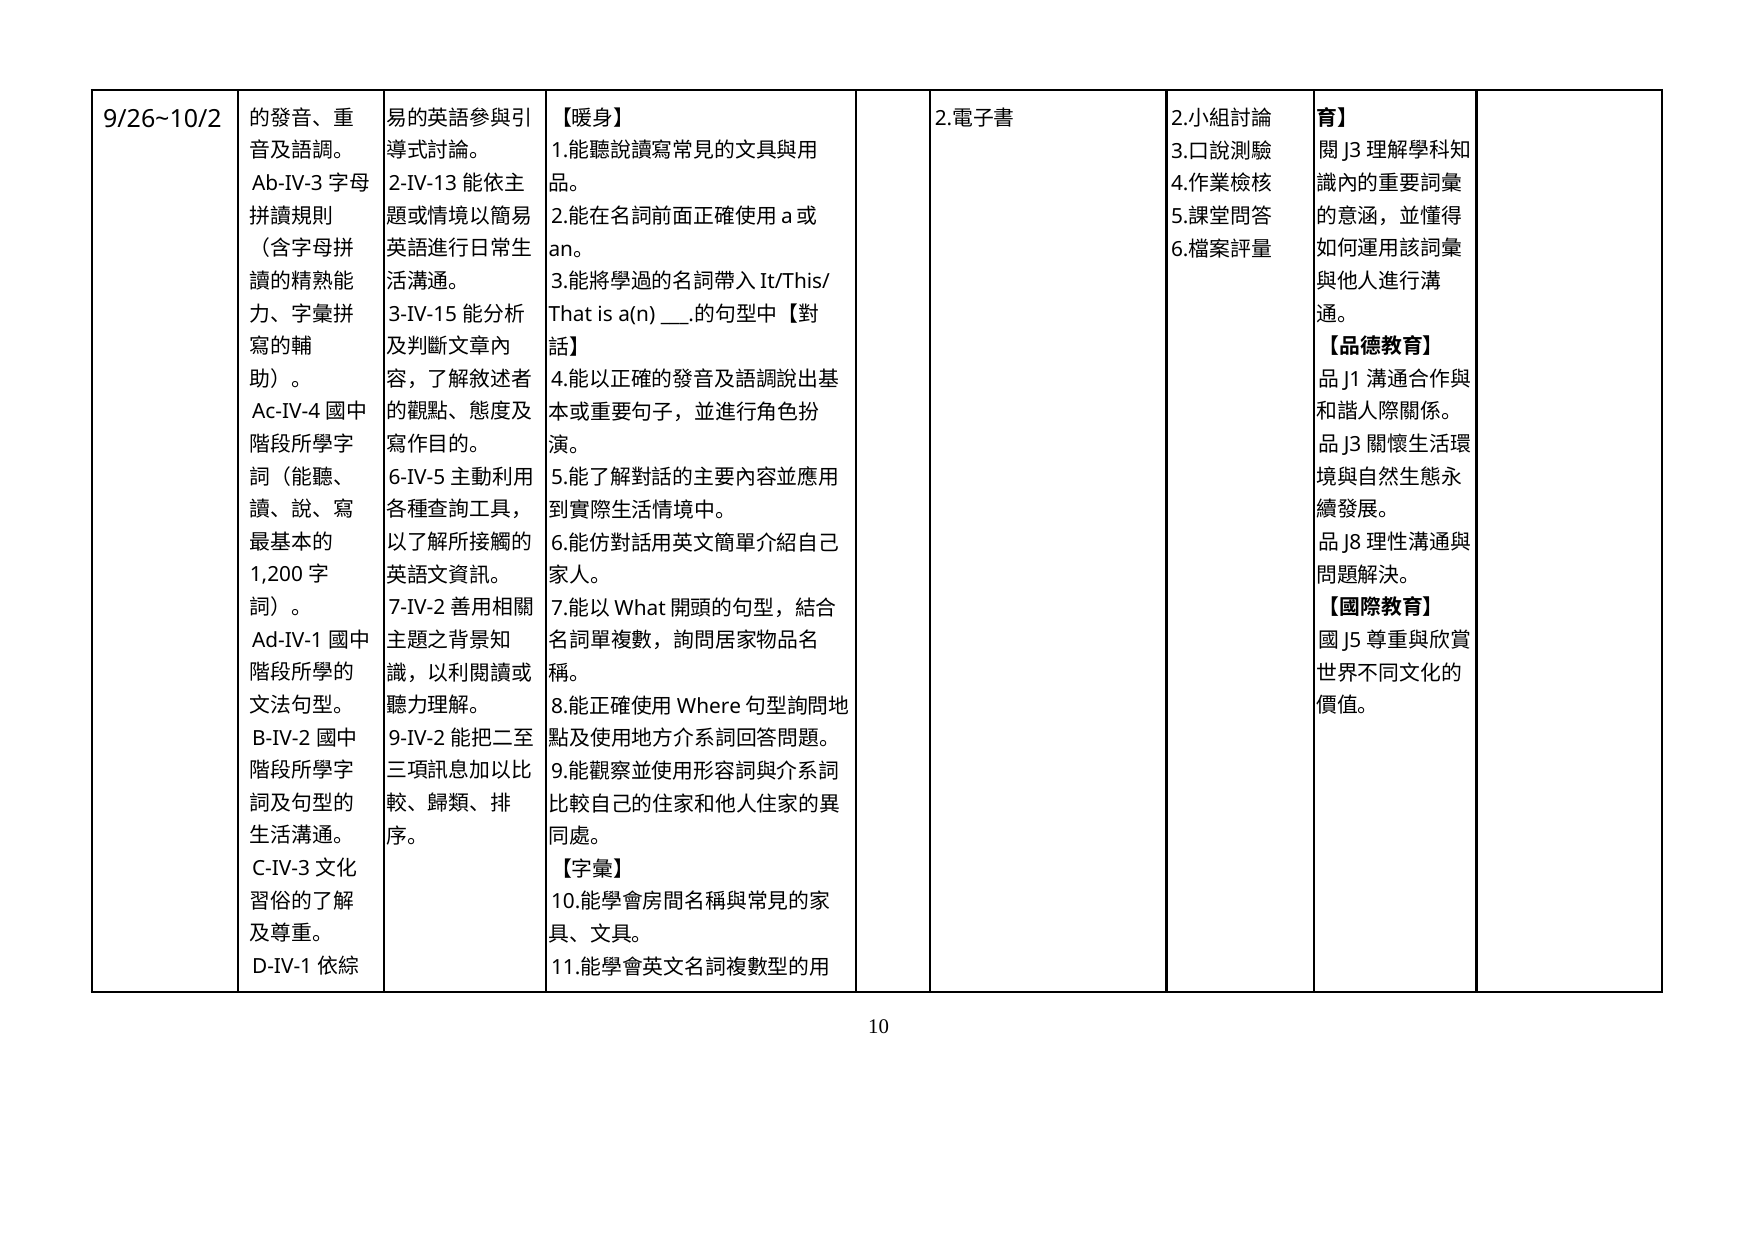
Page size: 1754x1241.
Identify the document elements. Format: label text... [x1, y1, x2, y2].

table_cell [547, 91, 855, 991]
table_cell 1.備課用書 2.電子書 [931, 91, 1165, 991]
table_cell [239, 91, 383, 991]
table_cell [1478, 91, 1661, 991]
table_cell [385, 91, 545, 991]
table_cell 第五週9/26~10/2 [93, 91, 237, 991]
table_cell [1315, 91, 1475, 991]
table_cell 3 [857, 91, 929, 991]
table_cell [1168, 91, 1313, 991]
